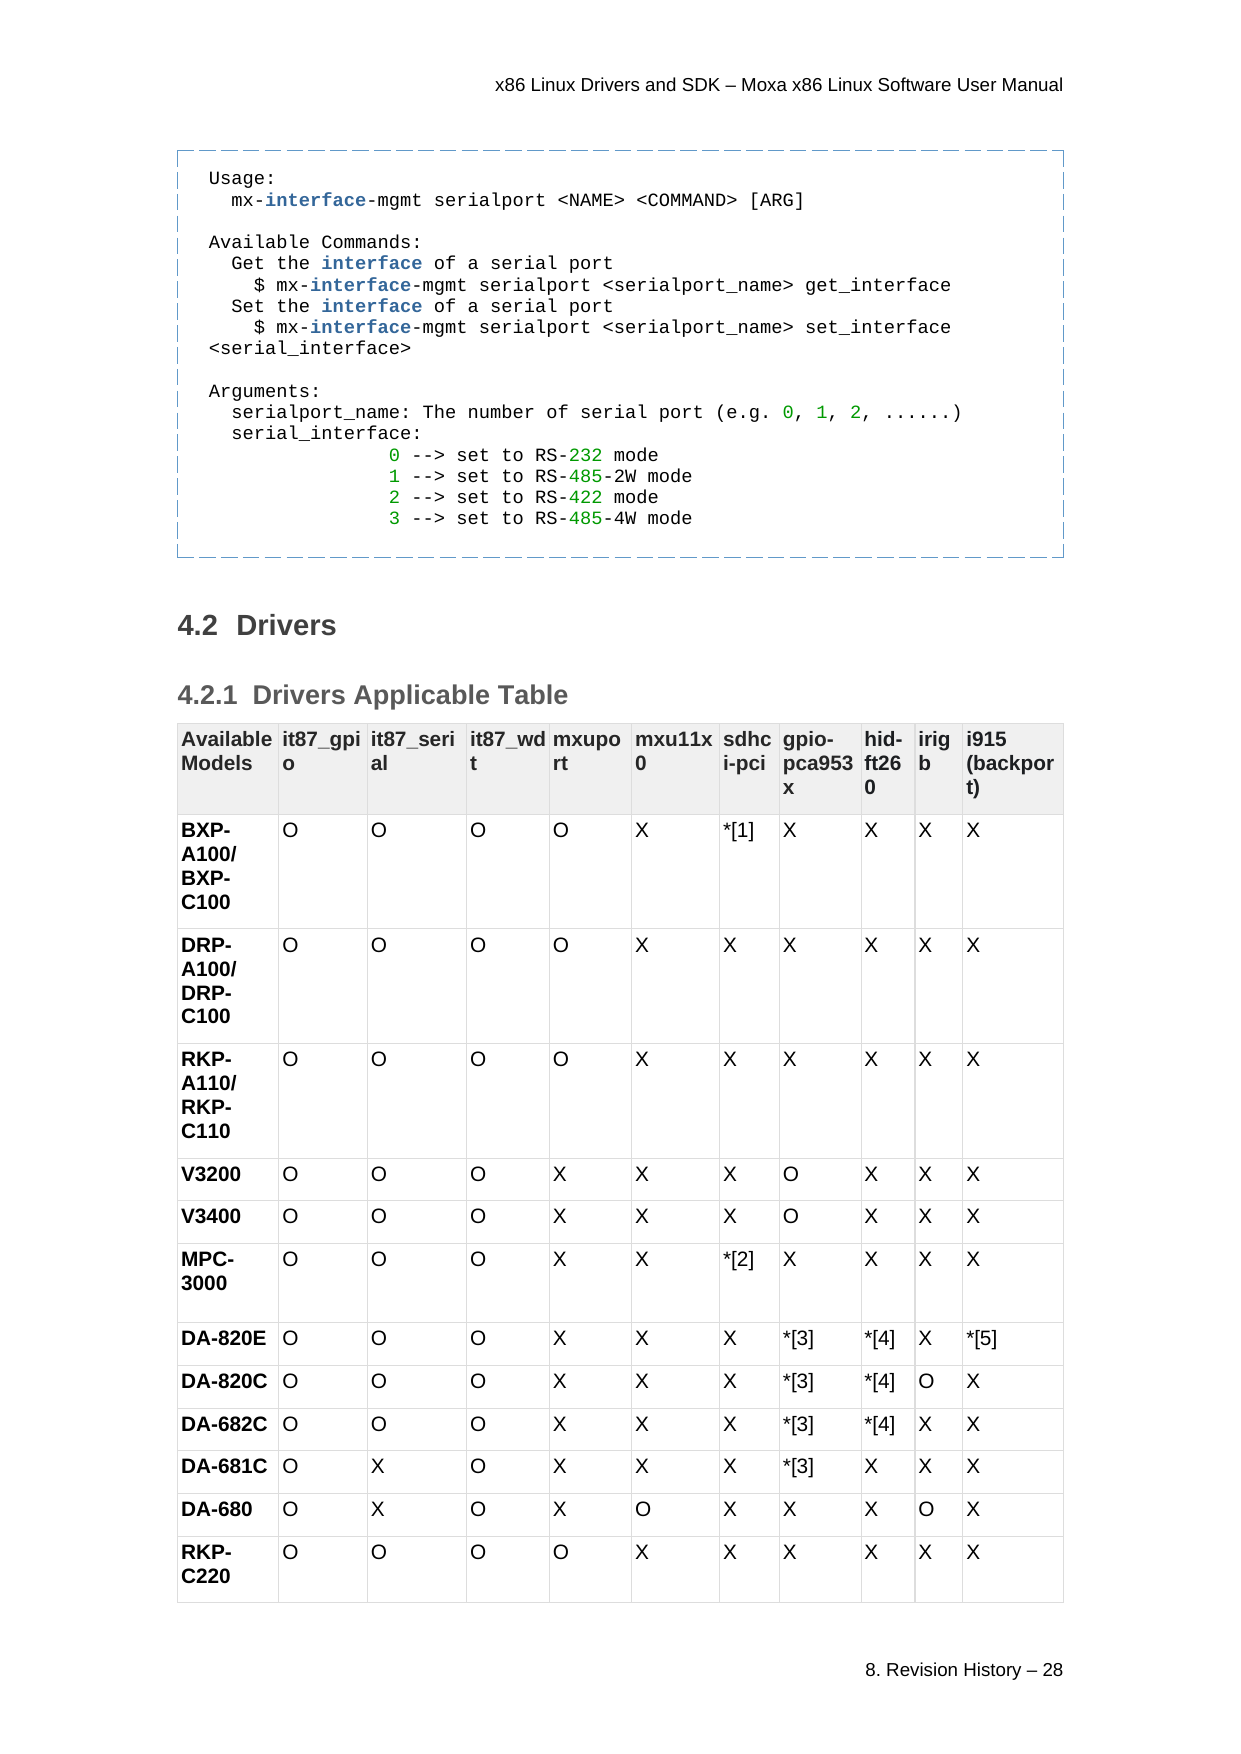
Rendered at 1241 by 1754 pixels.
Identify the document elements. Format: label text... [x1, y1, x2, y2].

table_cell X [780, 1494, 861, 1536]
subtitle Drivers Applicable Table [177, 679, 1063, 711]
table_cell X [963, 815, 1063, 928]
table_cell X [916, 1244, 962, 1322]
table_cell V3400 [178, 1201, 278, 1243]
table_cell O [279, 1323, 367, 1365]
table_cell *[5] [963, 1323, 1063, 1365]
table_header i915 (backport) [963, 724, 1063, 814]
table_cell X [720, 1044, 779, 1157]
table_cell X [632, 1244, 719, 1322]
table_cell O [279, 1044, 367, 1157]
table_cell X [862, 1451, 914, 1493]
table_cell DRP-A100/DRP-C100 [178, 929, 278, 1043]
table_cell X [963, 1159, 1063, 1200]
table_cell X [862, 1244, 914, 1322]
table_cell DA-820C [178, 1366, 278, 1407]
table_cell *[3] [780, 1451, 861, 1493]
table_cell X [632, 815, 719, 928]
table_cell X [916, 929, 962, 1043]
table_cell X [720, 1323, 779, 1365]
table_cell X [720, 1366, 779, 1407]
table_cell X [862, 1494, 914, 1536]
table_header Available Models [178, 724, 278, 814]
table_cell X [632, 1537, 719, 1602]
table_cell O [467, 1366, 549, 1407]
table_cell O [550, 929, 631, 1043]
table_header Usage: mx-interface-mgmt serialport <NAME> <COMMAND> [ARG] Available Commands: Get the interface of a serial port $ mx-interface-mgmt serialport <serialport_name> get_interface Set the interface of a serial port $ mx-interface-mgmt serialport <serialport_name> set_interface <serial_interface> Arguments: serialport_name: The number of serial port (e.g. 0, 1, 2, ......) serial_interface: 0 --> set to RS-232 mode 1 --> set to RS-485-2W mode 2 --> set to RS-422 mode 3 --> set to RS-485-4W mode [178, 150, 1063, 557]
table_cell O [467, 1451, 549, 1493]
table_header mxuport [550, 724, 631, 814]
table_cell X [720, 1451, 779, 1493]
table_cell O [279, 1409, 367, 1450]
table_cell X [632, 1451, 719, 1493]
table_cell O [368, 815, 466, 928]
table_header sdhci-pci [720, 724, 779, 814]
table_cell X [916, 1451, 962, 1493]
table_cell MPC-3000 [178, 1244, 278, 1322]
table_cell *[3] [780, 1366, 861, 1407]
table_header gpio-pca953x [780, 724, 861, 814]
table_cell O [467, 1537, 549, 1602]
table_cell O [550, 815, 631, 928]
table_cell X [720, 1494, 779, 1536]
table_cell O [279, 815, 367, 928]
table_header irigb [916, 724, 962, 814]
table_cell RKP-C220 [178, 1537, 278, 1602]
table_cell O [368, 1159, 466, 1200]
table_cell RKP-A110/RKP-C110 [178, 1044, 278, 1157]
table_cell O [467, 929, 549, 1043]
table_cell DA-682C [178, 1409, 278, 1450]
table_cell O [368, 1323, 466, 1365]
table_cell X [550, 1366, 631, 1407]
table_cell X [963, 1537, 1063, 1602]
table_cell DA-681C [178, 1451, 278, 1493]
table_cell X [720, 1409, 779, 1450]
table_cell O [368, 1366, 466, 1407]
table_cell O [916, 1366, 962, 1407]
table_cell O [467, 1044, 549, 1157]
table_cell X [916, 1159, 962, 1200]
table_header it87_gpio [279, 724, 367, 814]
table_cell X [368, 1494, 466, 1536]
table_cell X [963, 1451, 1063, 1493]
table_cell *[4] [862, 1409, 914, 1450]
table_cell O [368, 1409, 466, 1450]
table_cell O [279, 1244, 367, 1322]
table_cell O [780, 1159, 861, 1200]
table_cell DA-680 [178, 1494, 278, 1536]
table_cell V3200 [178, 1159, 278, 1200]
table_cell X [963, 1044, 1063, 1157]
table_cell O [368, 1044, 466, 1157]
table_cell X [632, 1409, 719, 1450]
table_cell X [550, 1494, 631, 1536]
table_cell X [632, 1159, 719, 1200]
table_cell O [467, 1409, 549, 1450]
table_cell *[4] [862, 1323, 914, 1365]
table_cell X [916, 1201, 962, 1243]
table_header hid-ft260 [862, 724, 914, 814]
table_cell *[2] [720, 1244, 779, 1322]
table_cell O [632, 1494, 719, 1536]
table_cell O [368, 1244, 466, 1322]
table_cell O [916, 1494, 962, 1536]
table_cell O [368, 1537, 466, 1602]
table_cell O [467, 1201, 549, 1243]
table_cell X [963, 1366, 1063, 1407]
table_cell X [632, 1044, 719, 1157]
table_cell X [632, 929, 719, 1043]
table_cell X [963, 1409, 1063, 1450]
table_header mxu11x0 [632, 724, 719, 814]
table_cell X [550, 1244, 631, 1322]
table_cell X [963, 1494, 1063, 1536]
table_cell O [279, 929, 367, 1043]
table_cell BXP-A100/BXP-C100 [178, 815, 278, 928]
table_cell X [780, 929, 861, 1043]
table_cell X [963, 1201, 1063, 1243]
table_cell X [862, 1044, 914, 1157]
table_cell X [916, 1323, 962, 1365]
table_cell X [862, 815, 914, 928]
table_cell O [467, 1323, 549, 1365]
table_cell X [780, 1537, 861, 1602]
table_cell *[3] [780, 1409, 861, 1450]
table_cell X [550, 1323, 631, 1365]
table_cell X [780, 1044, 861, 1157]
table_cell X [632, 1366, 719, 1407]
table_cell X [720, 1159, 779, 1200]
table_cell X [862, 1537, 914, 1602]
table_cell X [916, 1044, 962, 1157]
table_cell DA-820E [178, 1323, 278, 1365]
table_cell X [632, 1201, 719, 1243]
table_cell X [632, 1323, 719, 1365]
table_cell O [279, 1366, 367, 1407]
table_cell X [780, 815, 861, 928]
table_cell X [963, 1244, 1063, 1322]
table_cell X [550, 1159, 631, 1200]
table_cell O [467, 1244, 549, 1322]
table_cell O [467, 1494, 549, 1536]
table_cell *[4] [862, 1366, 914, 1407]
table_cell X [368, 1451, 466, 1493]
table_cell X [720, 1201, 779, 1243]
table_cell X [720, 929, 779, 1043]
table_header it87_serial [368, 724, 466, 814]
table_cell O [780, 1201, 861, 1243]
table_cell O [368, 929, 466, 1043]
table_cell X [550, 1409, 631, 1450]
table_cell X [862, 1159, 914, 1200]
table_cell O [279, 1159, 367, 1200]
table_cell X [916, 1409, 962, 1450]
table_cell X [963, 929, 1063, 1043]
table_cell O [550, 1044, 631, 1157]
table_cell O [279, 1494, 367, 1536]
table_cell O [467, 815, 549, 928]
table_cell X [916, 815, 962, 928]
table_cell X [916, 1537, 962, 1602]
table_cell *[3] [780, 1323, 861, 1365]
table_cell X [862, 1201, 914, 1243]
table_cell X [780, 1244, 861, 1322]
table_cell O [550, 1537, 631, 1602]
subtitle Drivers [177, 608, 1063, 642]
table_cell X [720, 1537, 779, 1602]
table_cell X [550, 1451, 631, 1493]
table_cell O [467, 1159, 549, 1200]
table_cell O [279, 1537, 367, 1602]
table_cell X [550, 1201, 631, 1243]
table_cell *[1] [720, 815, 779, 928]
table_cell X [862, 929, 914, 1043]
table_cell O [279, 1201, 367, 1243]
table_cell O [368, 1201, 466, 1243]
table_cell O [279, 1451, 367, 1493]
table_header it87_wdt [467, 724, 549, 814]
